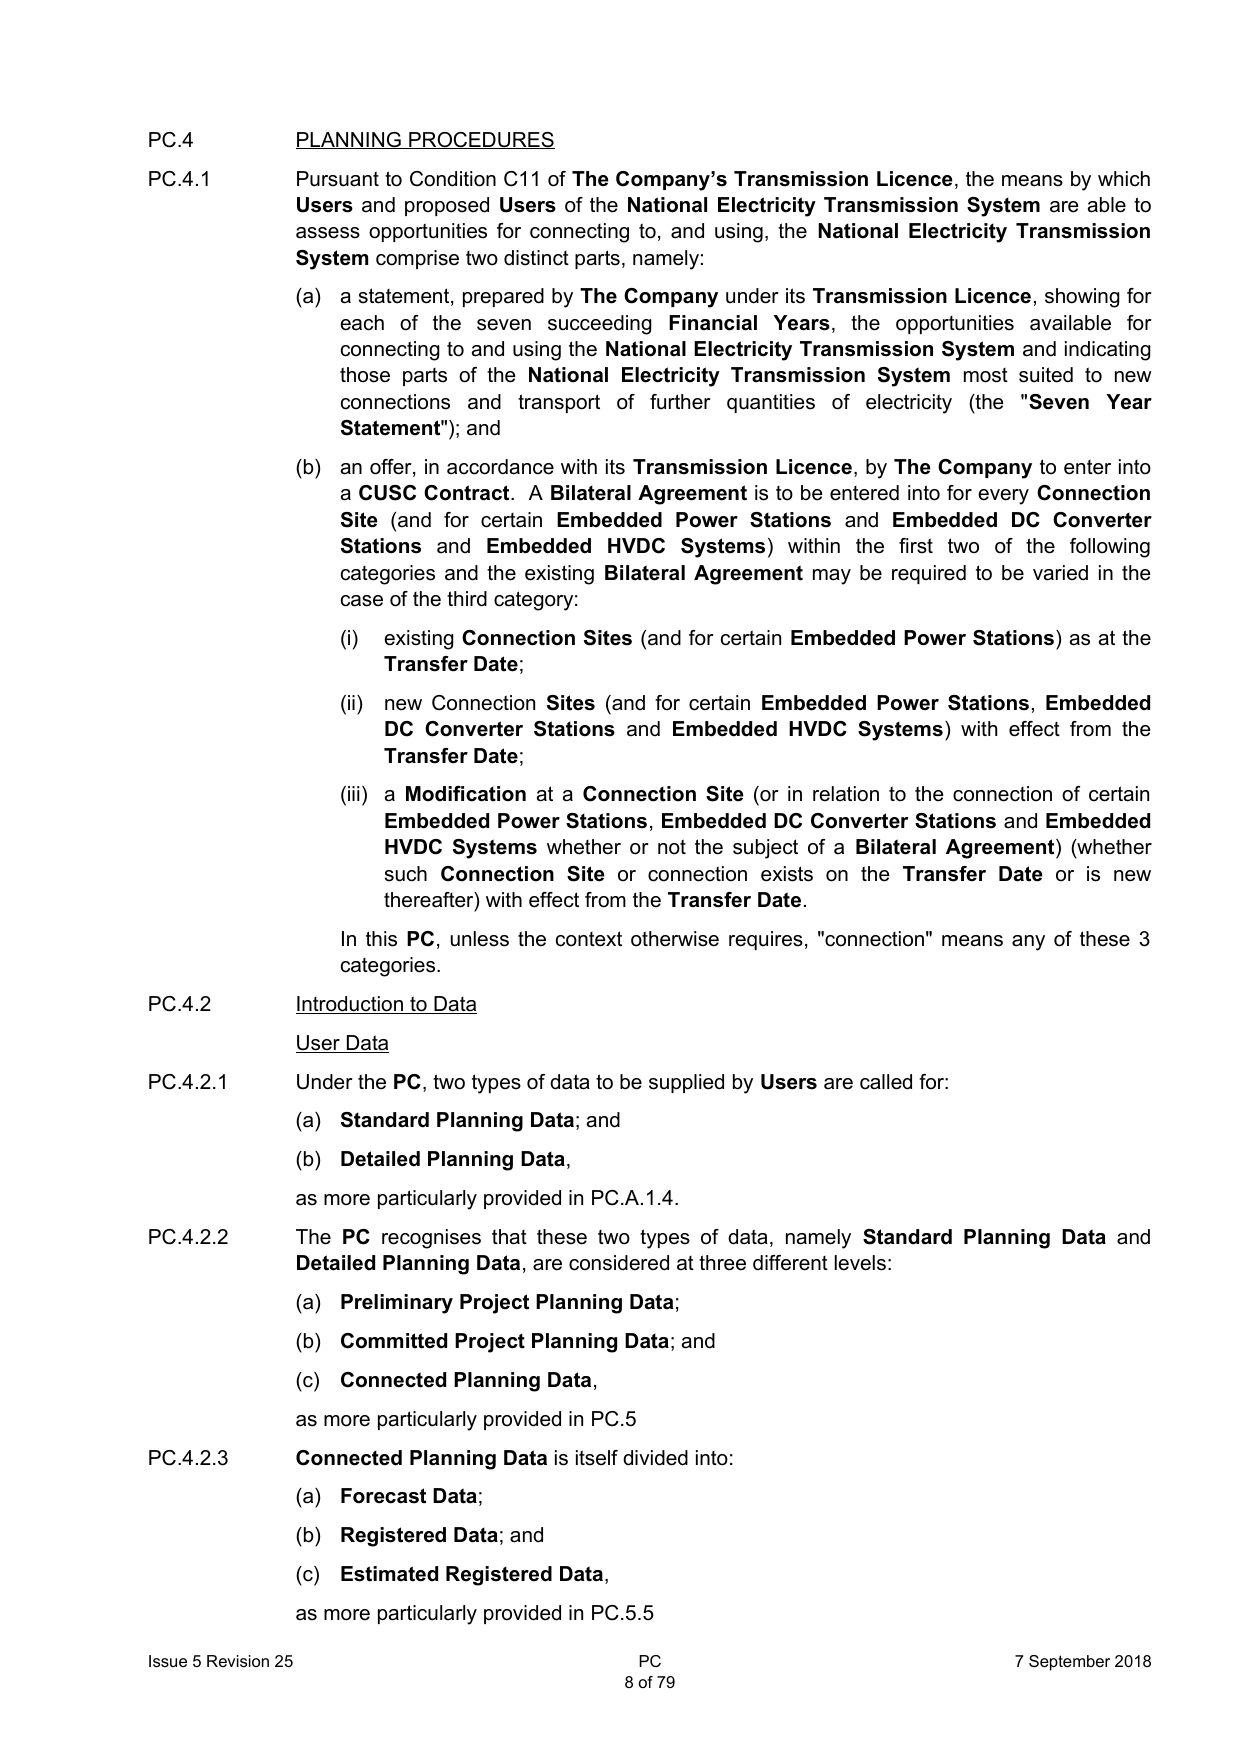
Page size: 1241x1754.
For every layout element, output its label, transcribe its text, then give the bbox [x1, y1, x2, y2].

text PC.4.2 Introduction to Data [148, 992, 1152, 1016]
text (i) existing Connection Sites (and for certain Embedded Power Stations) as at the Transfer Date; [340, 626, 1152, 676]
text (a) Preliminary Project Planning Data; [295, 1290, 1152, 1314]
text User Data [148, 1031, 1152, 1054]
text PC.4.2.1 Under the PC, two types of data to be supplied by Users are called for: [148, 1069, 1152, 1093]
text (a) Standard Planning Data; and [295, 1108, 1152, 1132]
text (b) Detailed Planning Data, [295, 1147, 1152, 1171]
text (iii) a Modification at a Connection Site (or in relation to the connection of certain Embedded Power Stations, Embedded DC Converter Stations and Embedded HVDC Systems whether or not the subject of a Bilateral Agreement) (whether such Connection Site or connection exists on the Transfer Date or is new thereafter) with effect from the Transfer Date. [340, 782, 1152, 912]
text PC.4 PLANNING PROCEDURES [148, 127, 1152, 151]
text PC.4.2.3 Connected Planning Data is itself divided into: [148, 1446, 1152, 1469]
text as more particularly provided in PC.5 [295, 1407, 1152, 1431]
text as more particularly provided in PC.5.5 [295, 1601, 1152, 1625]
text (b) Registered Data; and [295, 1523, 1152, 1547]
text (b) Committed Project Planning Data; and [295, 1329, 1152, 1353]
text (b) an offer, in accordance with its Transmission Licence, by The Company to enter into a CUSC Contract. A Bilateral Agreement is to be entered into for every Connection Site (and for certain Embedded Power Stations and Embedded DC Converter Stations and Embedded HVDC Systems) within the first two of the following categories and the existing Bilateral Agreement may be required to be varied in the case of the third category: [295, 455, 1152, 611]
text (c) Estimated Registered Data, [295, 1562, 1152, 1586]
text PC.4.2.2 The PC recognises that these two types of data, namely Standard Planning Data and Detailed Planning Data, are considered at three different levels: [148, 1225, 1152, 1275]
text (a) a statement, prepared by The Company under its Transmission Licence, showing for each of the seven succeeding Financial Years, the opportunities available for connecting to and using the National Electricity Transmission System and indicating those parts of the National Electricity Transmission System most suited to new connections and transport of further quantities of electricity (the "Seven Year Statement"); and [295, 284, 1152, 440]
text (c) Connected Planning Data, [295, 1368, 1152, 1392]
text as more particularly provided in PC.A.1.4. [295, 1186, 1152, 1210]
text (ii) new Connection Sites (and for certain Embedded Power Stations, Embedded DC Converter Stations and Embedded HVDC Systems) with effect from the Transfer Date; [340, 691, 1152, 767]
text PC.4.1 Pursuant to Condition C11 of The Company’s Transmission Licence, the means by which Users and proposed Users of the National Electricity Transmission System are able to assess opportunities for connecting to, and using, the National Electricity Transmission System comprise two distinct parts, namely: [148, 166, 1152, 269]
text In this PC, unless the context otherwise requires, "connection" means any of these 3 categories. [295, 927, 1152, 977]
text (a) Forecast Data; [295, 1484, 1152, 1508]
